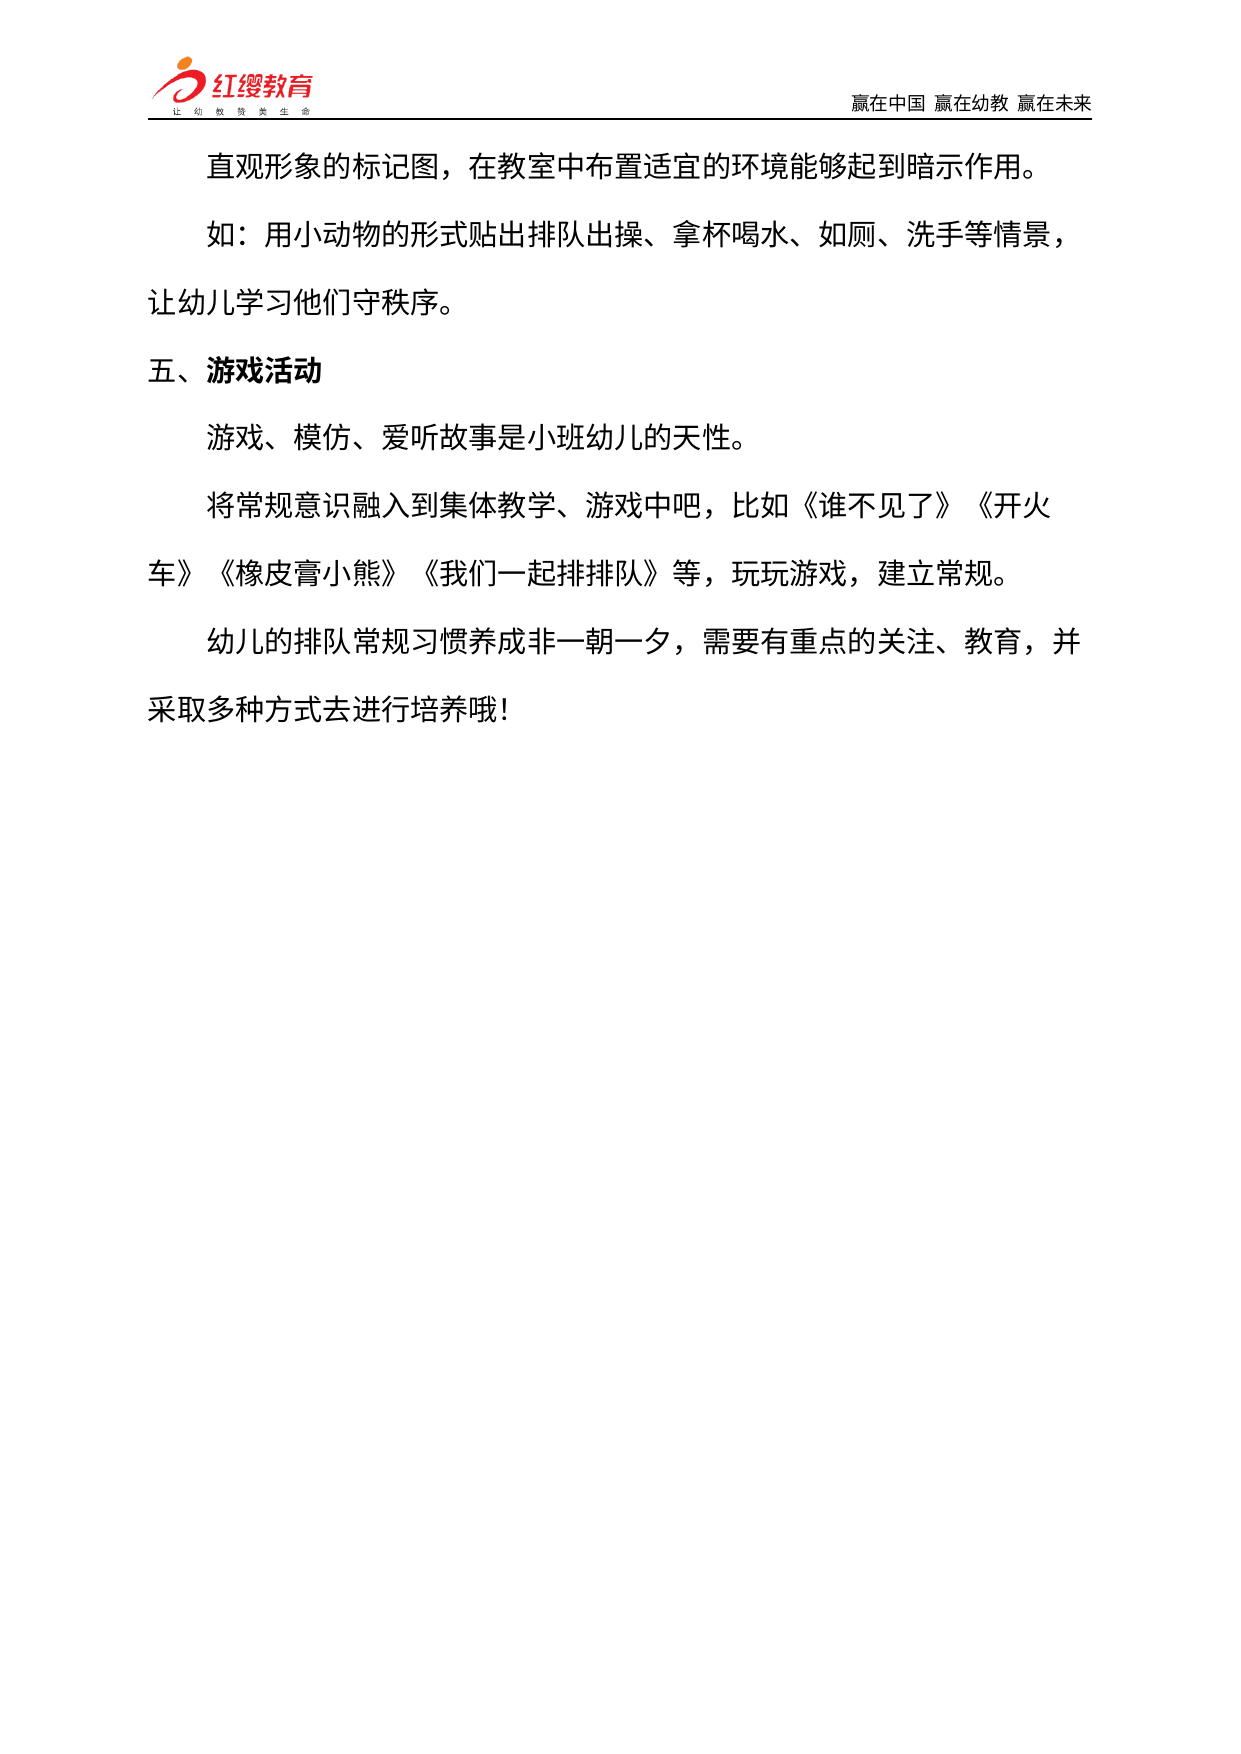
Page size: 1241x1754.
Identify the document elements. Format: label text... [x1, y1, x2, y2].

text 幼儿的排队常规习惯养成非一朝一夕，需要有重点的关注、教育，并采取多种方式去进行培养哦！ [148, 606, 1092, 742]
text 直观形象的标记图，在教室中布置适宜的环境能够起到暗示作用。 [148, 131, 1092, 198]
text 游戏、模仿、爱听故事是小班幼儿的天性。 [148, 402, 1092, 470]
text 五、游戏活动 [148, 334, 1092, 402]
text 将常规意识融入到集体教学、游戏中吧，比如《谁不见了》《开火车》《橡皮膏小熊》《我们一起排排队》等，玩玩游戏，建立常规。 [148, 470, 1092, 606]
picture [147, 52, 317, 118]
text 如：用小动物的形式贴出排队出操、拿杯喝水、如厕、洗手等情景，让幼儿学习他们守秩序。 [148, 198, 1092, 334]
